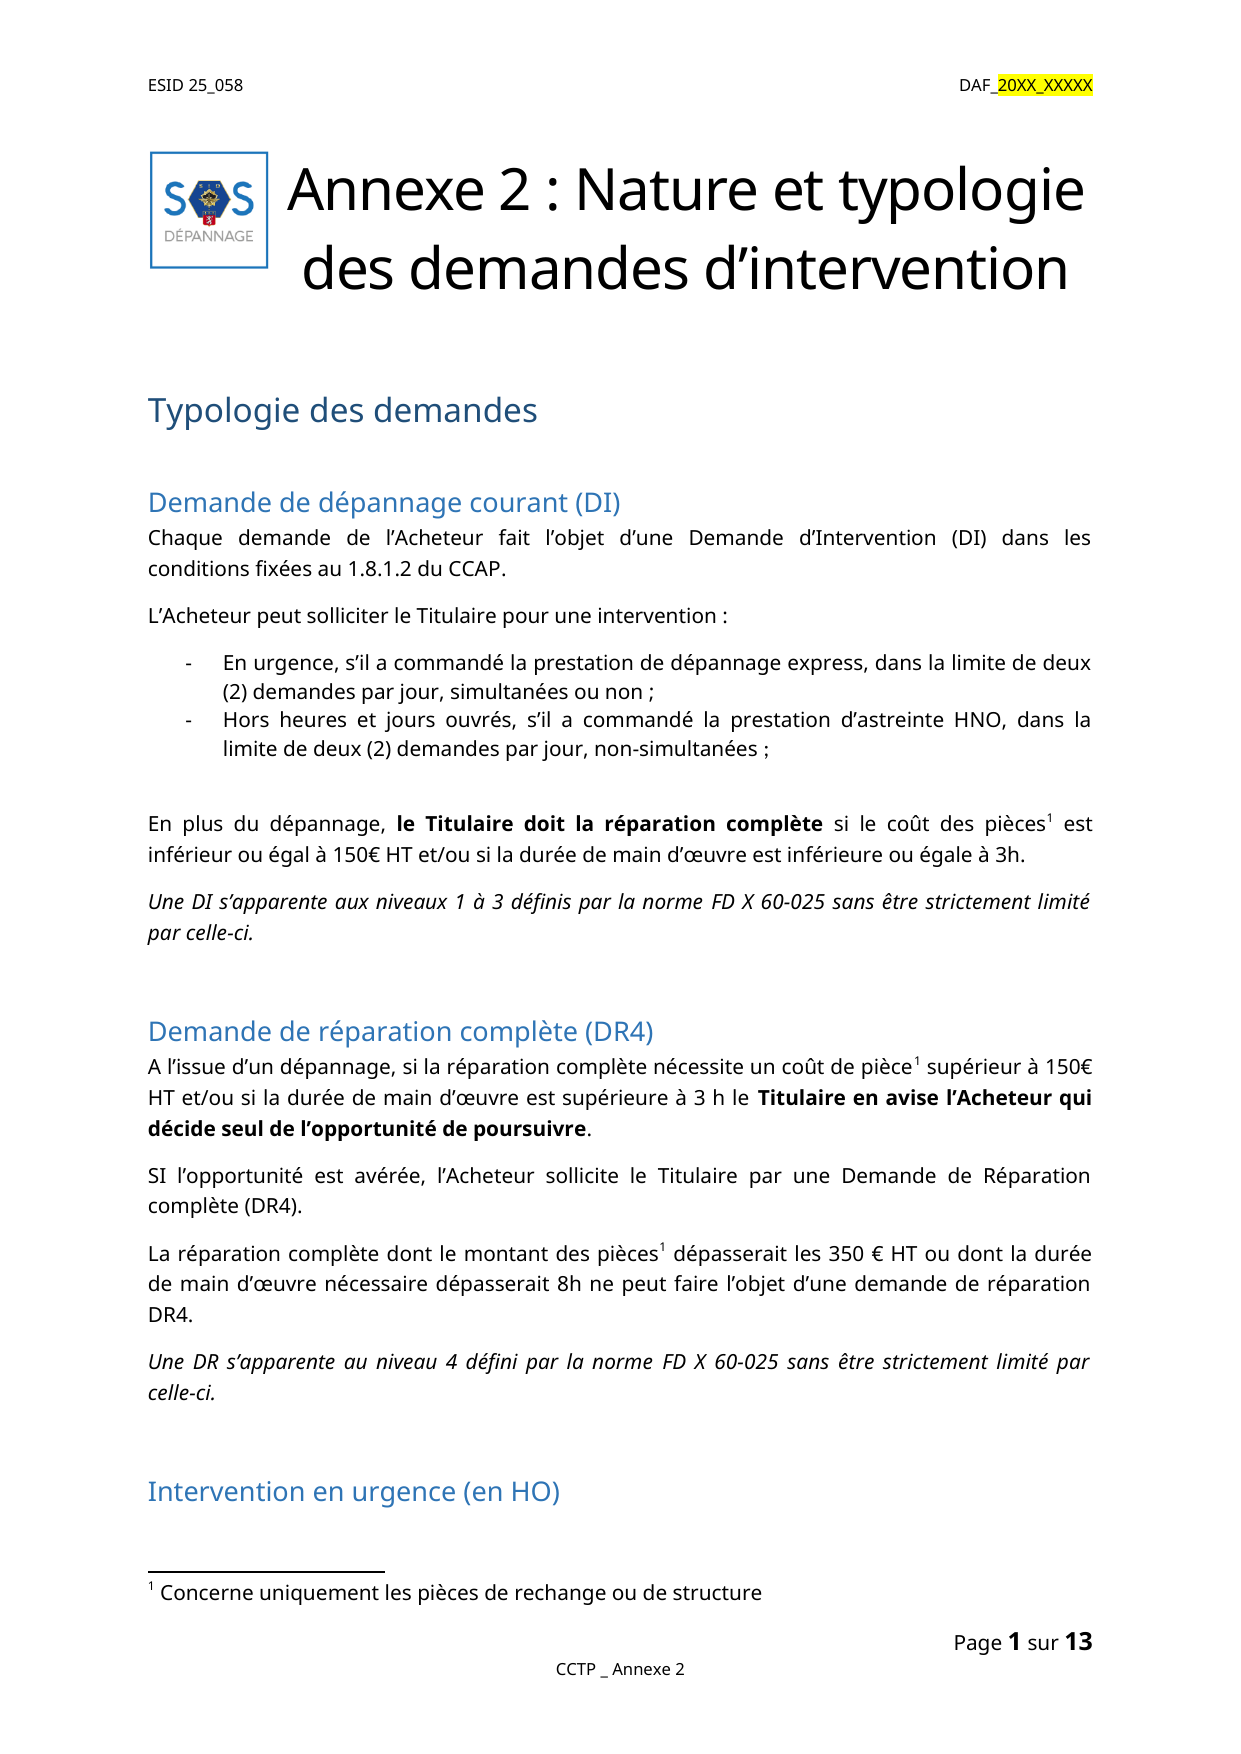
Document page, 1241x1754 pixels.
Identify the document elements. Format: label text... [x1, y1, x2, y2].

text Une DI s’apparente aux niveaux 1 à 3 définis par la norme FD X 60-025 sans être strictement limité par celle-ci. [148, 887, 1093, 946]
picture [147, 148, 271, 272]
text L’Acheteur peut solliciter le Titulaire pour une intervention : [148, 601, 1093, 629]
text Chaque demande de l’Acheteur fait l’objet d’une Demande d’Intervention (DI) dans les conditions fixées au 1.8.1.2 du CCAP. [148, 523, 1093, 582]
text A l’issue d’un dépannage, si la réparation complète nécessite un coût de pièce1 supérieur à 150€ HT et/ou si la durée de main d’œuvre est supérieure à 3 h le Titulaire en avise l’Acheteur qui décide seul de l’opportunité de poursuivre. [148, 1052, 1093, 1142]
text Une DR s’apparente au niveau 4 défini par la norme FD X 60-025 sans être strictement limité par celle-ci. [148, 1347, 1093, 1406]
list En urgence, s’il a commandé la prestation de dépannage express, dans la limite de deux (2) demandes par jour, simultanées ou non ; [185, 648, 1093, 705]
list Hors heures et jours ouvrés, s’il a commandé la prestation d’astreinte HNO, dans la limite de deux (2) demandes par jour, non-simultanées ; [185, 705, 1093, 762]
title Annexe 2 : Nature et typologie des demandes d’intervention [281, 148, 1093, 307]
text La réparation complète dont le montant des pièces1 dépasserait les 350 € HT ou dont la durée de main d’œuvre nécessaire dépasserait 8h ne peut faire l’objet d’une demande de réparation DR4. [148, 1239, 1093, 1328]
subtitle Typologie des demandes [148, 387, 1093, 433]
subtitle Demande de réparation complète (DR4) [148, 1013, 1093, 1049]
subtitle Intervention en urgence (en HO) [148, 1473, 1093, 1509]
text SI l’opportunité est avérée, l’Acheteur sollicite le Titulaire par une Demande de Réparation complète (DR4). [148, 1161, 1093, 1220]
subtitle Demande de dépannage courant (DI) [148, 483, 1093, 520]
text En plus du dépannage, le Titulaire doit la réparation complète si le coût des pièces est inférieur ou égal à 150€ HT et/ou si la durée de main d’œuvre est inférieure ou égale à 3h. [148, 809, 1093, 868]
